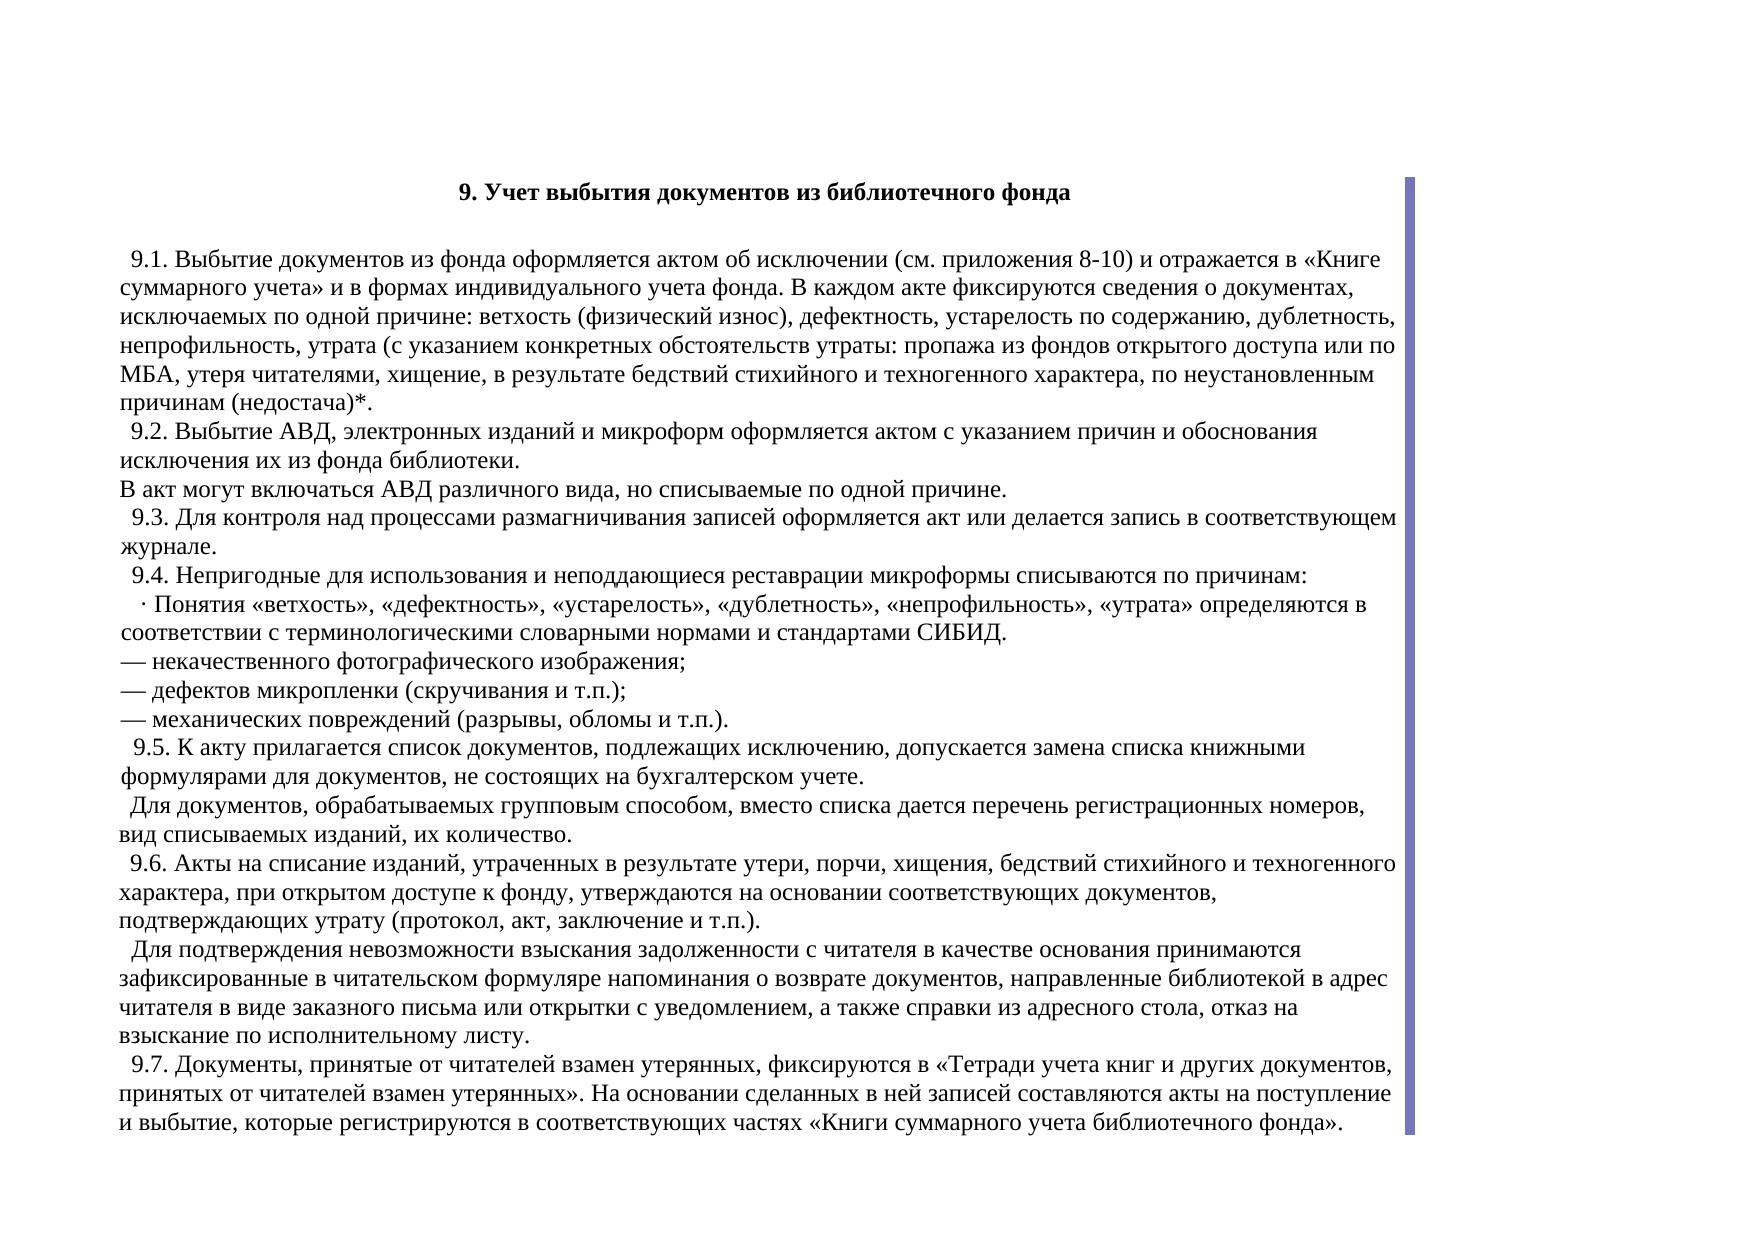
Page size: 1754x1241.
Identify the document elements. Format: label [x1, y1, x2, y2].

table_header [1405, 177, 1415, 1135]
table_header [118, 177, 1405, 790]
